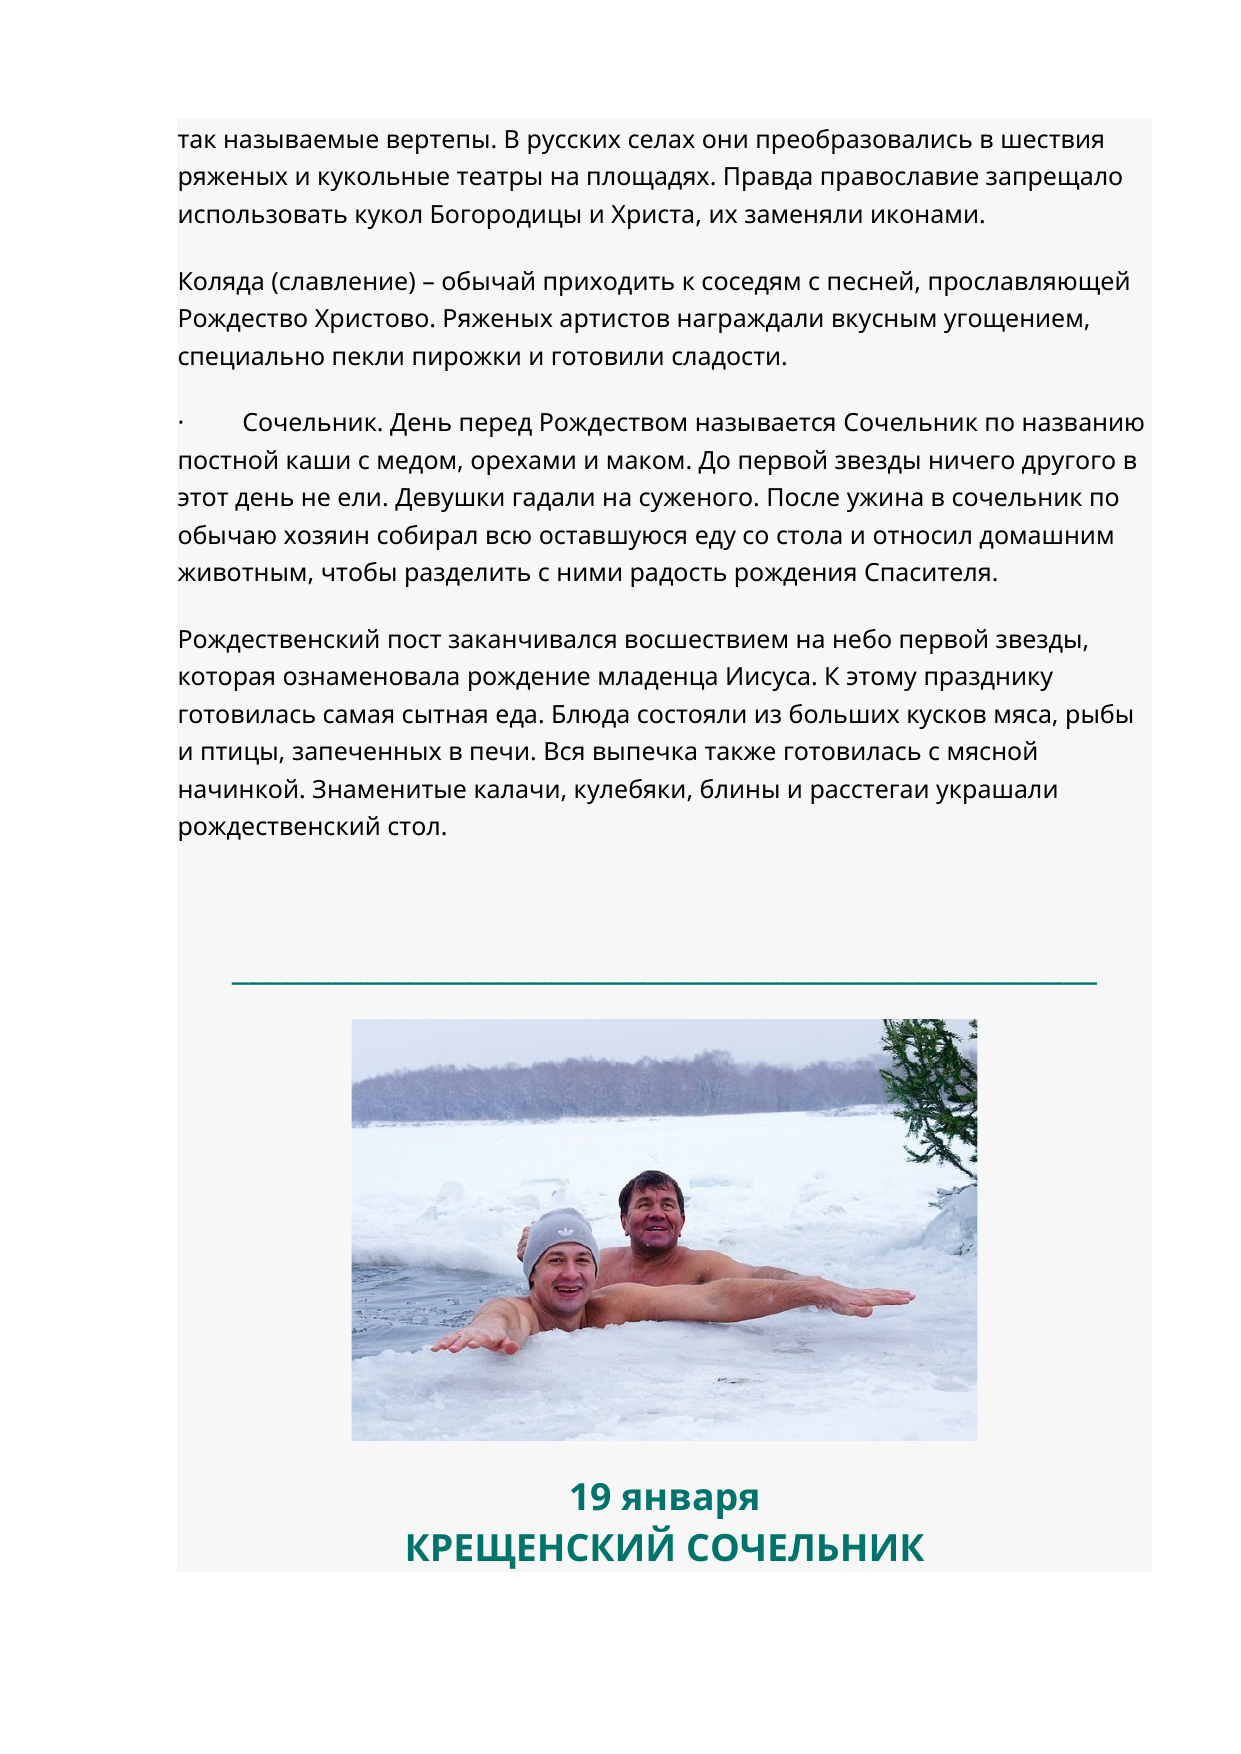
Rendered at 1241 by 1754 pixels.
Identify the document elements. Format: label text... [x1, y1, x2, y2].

text Рождественский пост заканчивался восшествием на небо первой звезды, которая ознаменовала рождение младенца Иисуса. К этому празднику готовилась самая сытная еда. Блюда состояли из больших кусков мяса, рыбы и птицы, запеченных в печи. Вся выпечка также готовилась с мясной начинкой. Знаменитые калачи, кулебяки, блины и расстегаи украшали рождественский стол. [177, 618, 1152, 843]
text Коляда (славление) – обычай приходить к соседям с песней, прославляющей Рождество Христово. Ряженых артистов награждали вкусным угощением, специально пекли пирожки и готовили сладости. [177, 260, 1152, 372]
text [177, 118, 1152, 231]
text 19 января КРЕЩЕНСКИЙ СОЧЕЛЬНИК [177, 1470, 1152, 1572]
text ____________________________________________________ [177, 939, 1152, 990]
picture [351, 1019, 978, 1441]
text · Сочельник. День перед Рождеством называется Сочельник по названию постной каши с медом, орехами и маком. До первой звезды ничего другого в этот день не ели. Девушки гадали на суженого. После ужина в сочельник по обычаю хозяин собирал всю оставшуюся еду со стола и относил домашним животным, чтобы разделить с ними радость рождения Спасителя. [177, 401, 1152, 589]
